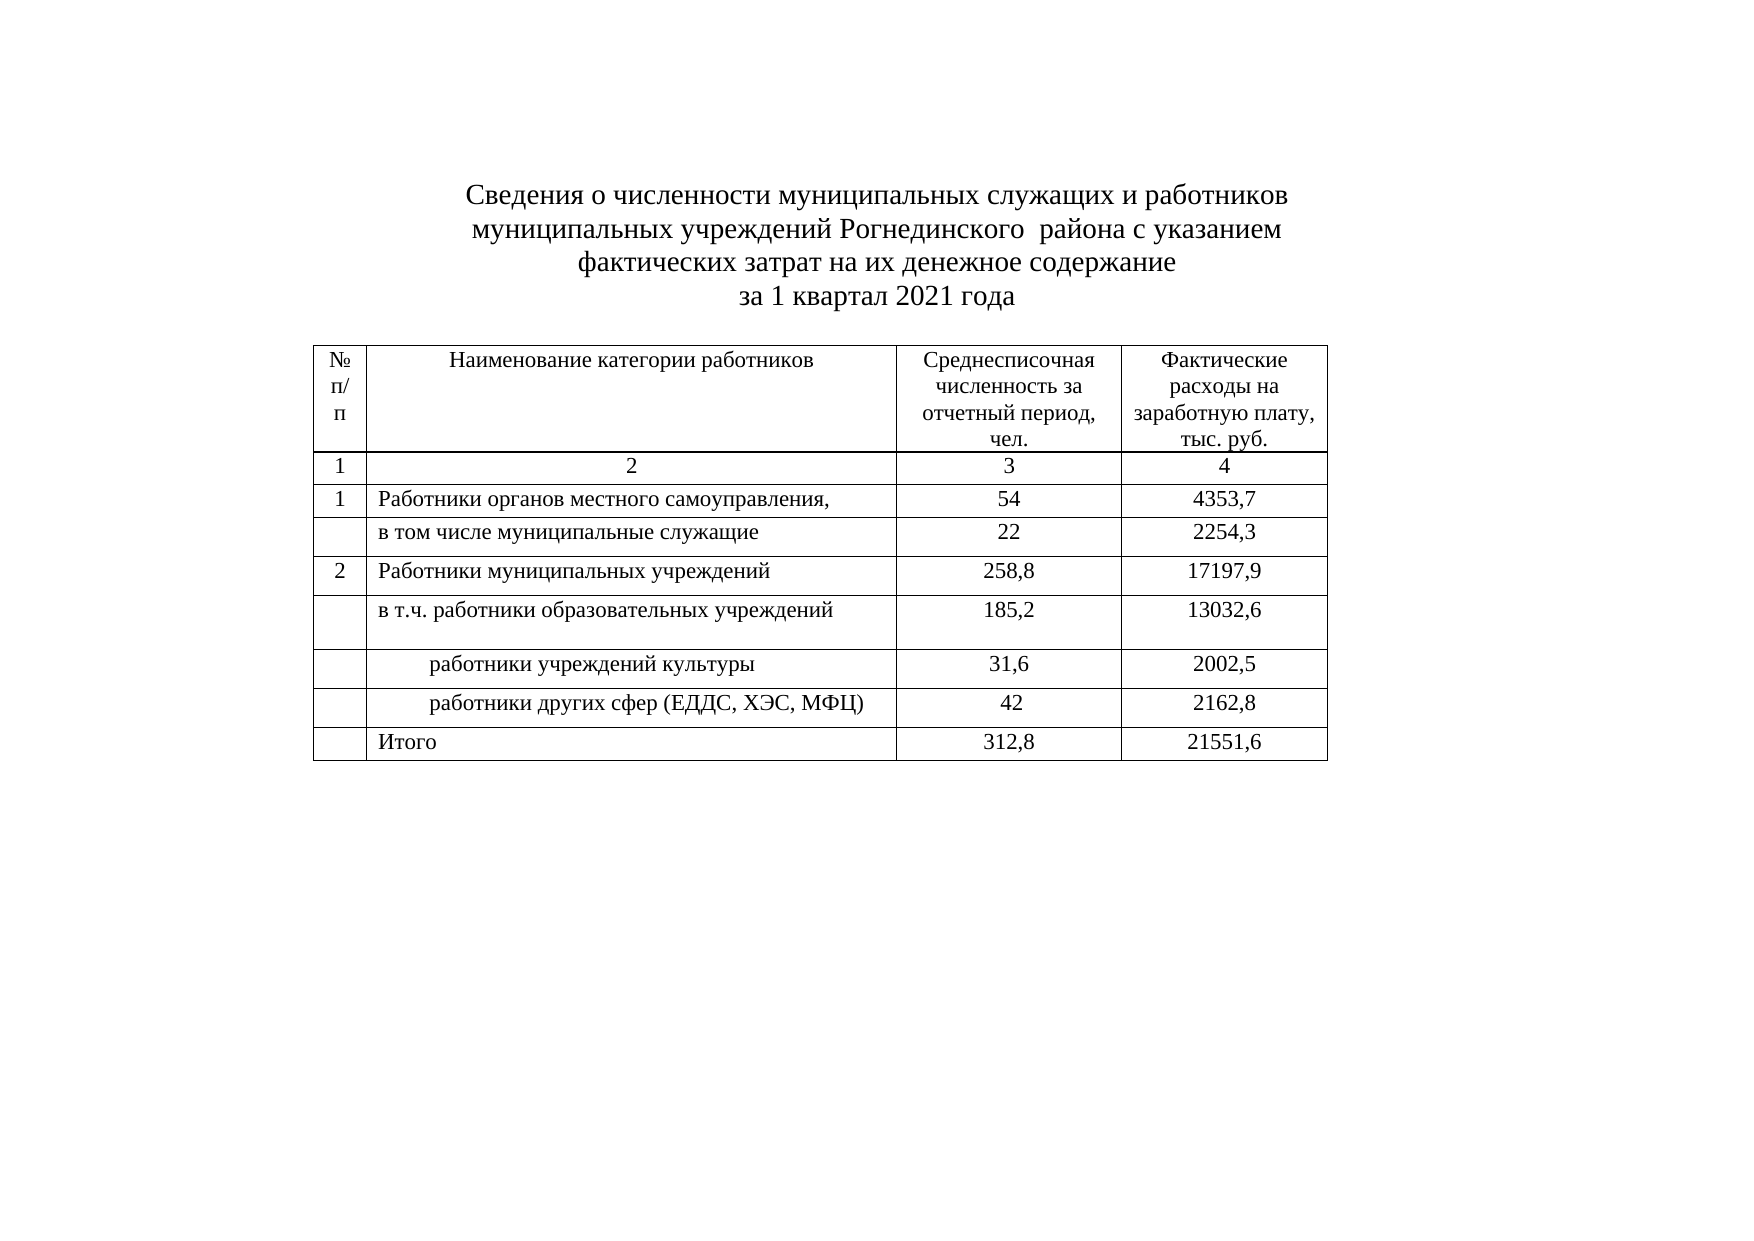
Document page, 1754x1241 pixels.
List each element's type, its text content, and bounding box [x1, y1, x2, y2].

table_cell 2002,5 [1122, 650, 1327, 688]
table_cell [314, 596, 366, 649]
table_cell Итого [367, 728, 896, 760]
table_cell 1 [314, 485, 366, 517]
table_header Среднесписочная численность за отчетный период, чел. [897, 346, 1121, 451]
table_cell 2 [367, 453, 896, 484]
table_cell 4353,7 [1122, 485, 1327, 517]
table_cell в т.ч. работники образовательных учреждений [367, 596, 896, 649]
table_cell 21551,6 [1122, 728, 1327, 760]
table_cell 2162,8 [1122, 689, 1327, 727]
table_cell 4 [1122, 453, 1327, 484]
table_cell 3 [897, 453, 1121, 484]
table_header Наименование категории работников [367, 346, 896, 451]
table_cell [314, 689, 366, 727]
table_header № п/п [314, 346, 366, 451]
table_cell 258,8 [897, 557, 1121, 595]
text Сведения о численности муниципальных служащих и работников [118, 177, 1636, 211]
table_cell [314, 518, 366, 556]
text фактических затрат на их денежное содержание [118, 244, 1636, 278]
table_cell работники других сфер (ЕДДС, ХЭС, МФЦ) [367, 689, 896, 727]
table_cell 1 [314, 453, 366, 484]
table_cell 31,6 [897, 650, 1121, 688]
text муниципальных учреждений Рогнединского района с указанием [118, 211, 1636, 244]
table_cell Работники органов местного самоуправления, [367, 485, 896, 517]
table_cell 312,8 [897, 728, 1121, 760]
table_cell работники учреждений культуры [367, 650, 896, 688]
table_cell 17197,9 [1122, 557, 1327, 595]
table_header Фактические расходы на заработную плату, тыс. руб. [1122, 346, 1327, 451]
table_cell 54 [897, 485, 1121, 517]
table_cell 13032,6 [1122, 596, 1327, 649]
table_cell [314, 728, 366, 760]
table_cell [314, 650, 366, 688]
table_cell 185,2 [897, 596, 1121, 649]
table_cell Работники муниципальных учреждений [367, 557, 896, 595]
table_cell в том числе муниципальные служащие [367, 518, 896, 556]
table_cell 2254,3 [1122, 518, 1327, 556]
table_cell 2 [314, 557, 366, 595]
text за 1 квартал 2021 года [118, 278, 1636, 311]
table_cell 22 [897, 518, 1121, 556]
table_cell 42 [897, 689, 1121, 727]
